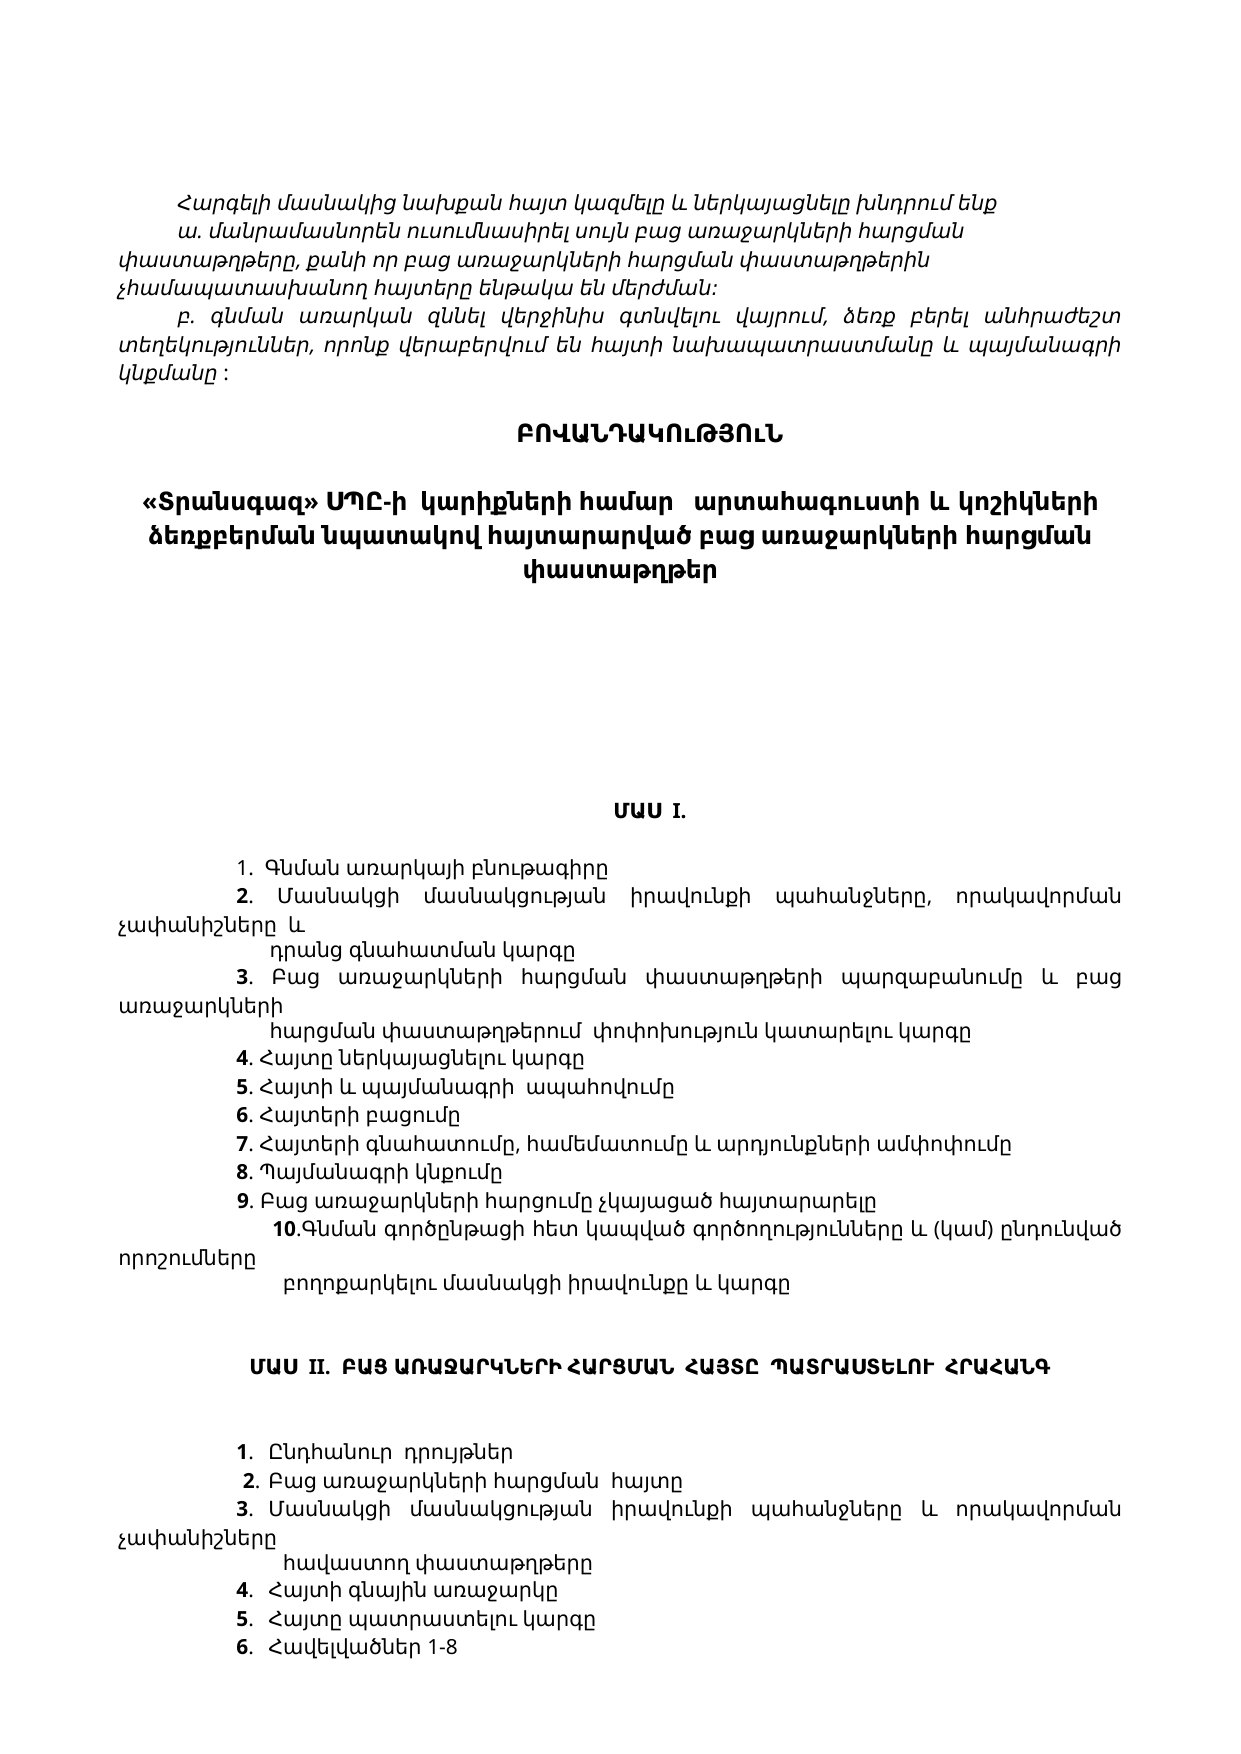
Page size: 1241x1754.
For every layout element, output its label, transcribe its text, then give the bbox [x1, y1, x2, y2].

text դրանց գնահատման կարգը [118, 938, 1122, 962]
text ՄԱՍ II. ԲԱՑ ԱՌԱՋԱՐԿՆԵՐԻ ՀԱՐՑՄԱՆ ՀԱՅՏԸ ՊԱՏՐԱՍՏԵԼՈՒ ՀՐԱՀԱՆԳ [118, 1352, 1122, 1381]
text հավաստող փաստաթղթերը [118, 1551, 1122, 1576]
text 2. Մասնակցի մասնակցության իրավունքի պահանջները, որակավորման չափանիշները և [118, 881, 1122, 938]
text 3. Բաց առաջարկների հարցման փաստաթղթերի պարզաբանումը և բաց առաջարկների [118, 962, 1122, 1019]
text Հարգելի մասնակից նախքան հայտ կազմելը և ներկայացնելը խնդրում ենք [118, 188, 1122, 216]
text բ. գնման առարկան զննել վերջինիս գտնվելու վայրում, ձեռք բերել անհրաժեշտ տեղեկություններ, որոնք վերաբերվում են հայտի նախապատրաստմանը և պայմանագրի կնքմանը : [118, 302, 1122, 387]
text 7. Հայտերի գնահատումը, համեմատումը և արդյունքների ամփոփումը [118, 1129, 1122, 1157]
text ա. մանրամասնորեն ուսումնասիրել սույն բաց առաջարկների հարցման փաստաթղթերը, քանի որ բաց առաջարկների հարցման փաստաթղթերին չհամապատասխանող հայտերը ենթակա են մերժման: [118, 216, 1122, 302]
text 4. Հայտի գնային առաջարկը [118, 1576, 1122, 1604]
text բողոքարկելու մասնակցի իրավունքը և կարգը [118, 1271, 1122, 1295]
text 10.Գնման գործընթացի հետ կապված գործողությունները և (կամ) ընդունված որոշումները [118, 1214, 1122, 1271]
text ԲՈՎԱՆԴԱԿՈւԹՅՈւՆ [118, 415, 1122, 449]
text 1. Գնման առարկայի բնութագիրը [118, 853, 1122, 881]
text 3. Մասնակցի մասնակցության իրավունքի պահանջները և որակավորման չափանիշները [118, 1494, 1122, 1551]
text 1. Ընդհանուր դրույթներ [118, 1437, 1122, 1466]
subtitle «Տրանսգազ» ՍՊԸ-ի կարիքների համար արտահագուստի և կոշիկների ձեռքբերման նպատակով հայտարարված բաց առաջարկների հարցման փաստաթղթեր [118, 483, 1122, 586]
text 9. Բաց առաջարկների հարցումը չկայացած հայտարարելը [118, 1186, 1122, 1214]
text 4. Հայտը ներկայացնելու կարգը [118, 1043, 1122, 1072]
text 6. Հայտերի բացումը [118, 1100, 1122, 1129]
text 8. Պայմանագրի կնքումը [118, 1157, 1122, 1186]
text 6. Հավելվածներ 1-8 [118, 1632, 1122, 1661]
text 5. Հայտի և պայմանագրի ապահովումը [118, 1072, 1122, 1100]
text 2. Բաց առաջարկների հարցման հայտը [118, 1466, 1122, 1494]
text 5. Հայտը պատրաստելու կարգը [118, 1604, 1122, 1632]
text ՄԱՍ I. [118, 796, 1122, 824]
text հարցման փաստաթղթերում փոփոխություն կատարելու կարգը [118, 1019, 1122, 1043]
